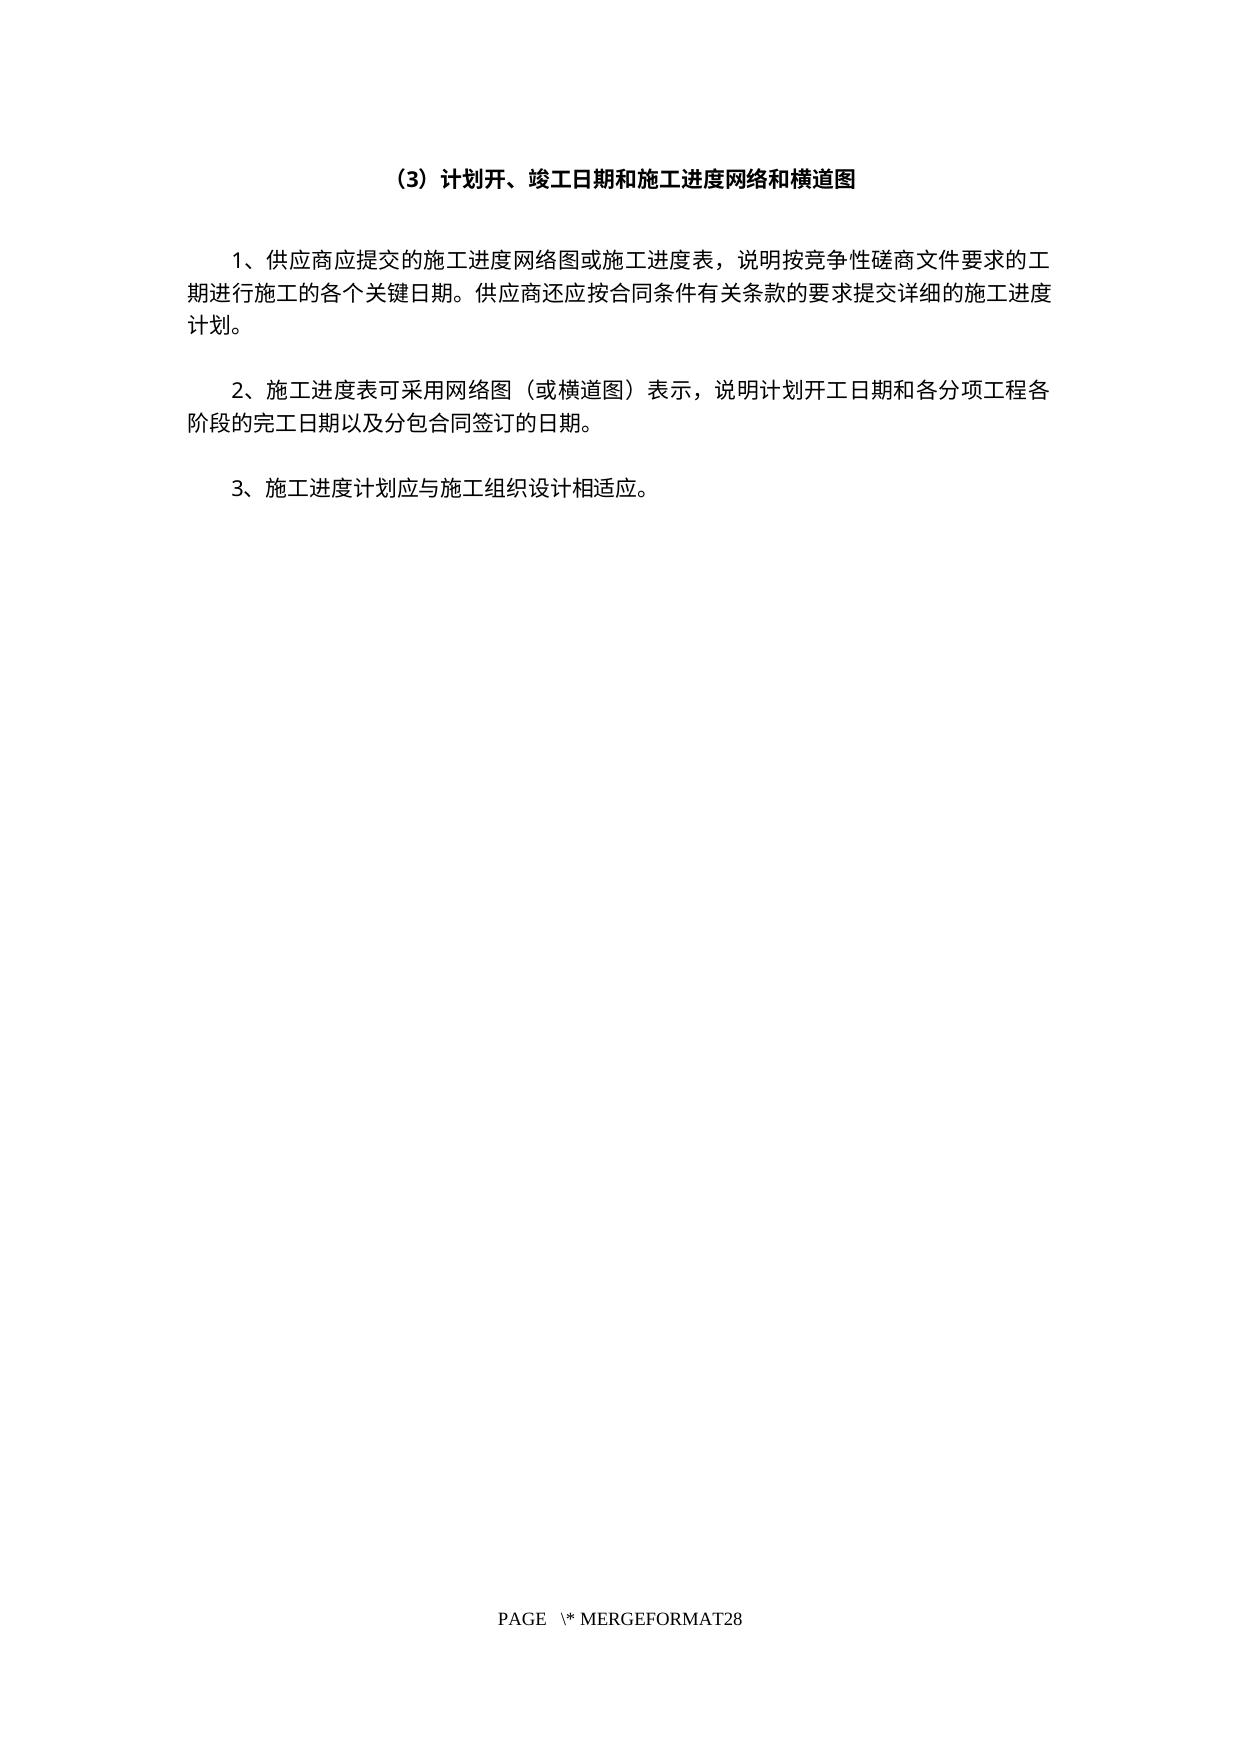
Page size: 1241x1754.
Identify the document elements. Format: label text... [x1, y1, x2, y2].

text 1、供应商应提交的施工进度网络图或施工进度表，说明按竞争性磋商文件要求的工期进行施工的各个关键日期。供应商还应按合同条件有关条款的要求提交详细的施工进度计划。 [187, 243, 1053, 340]
text 2、施工进度表可采用网络图（或横道图）表示，说明计划开工日期和各分项工程各阶段的完工日期以及分包合同签订的日期。 [187, 373, 1053, 438]
text 3、施工进度计划应与施工组织设计相适应。 [187, 470, 1053, 503]
text （3）计划开、竣工日期和施工进度网络和横道图 [187, 162, 1053, 194]
